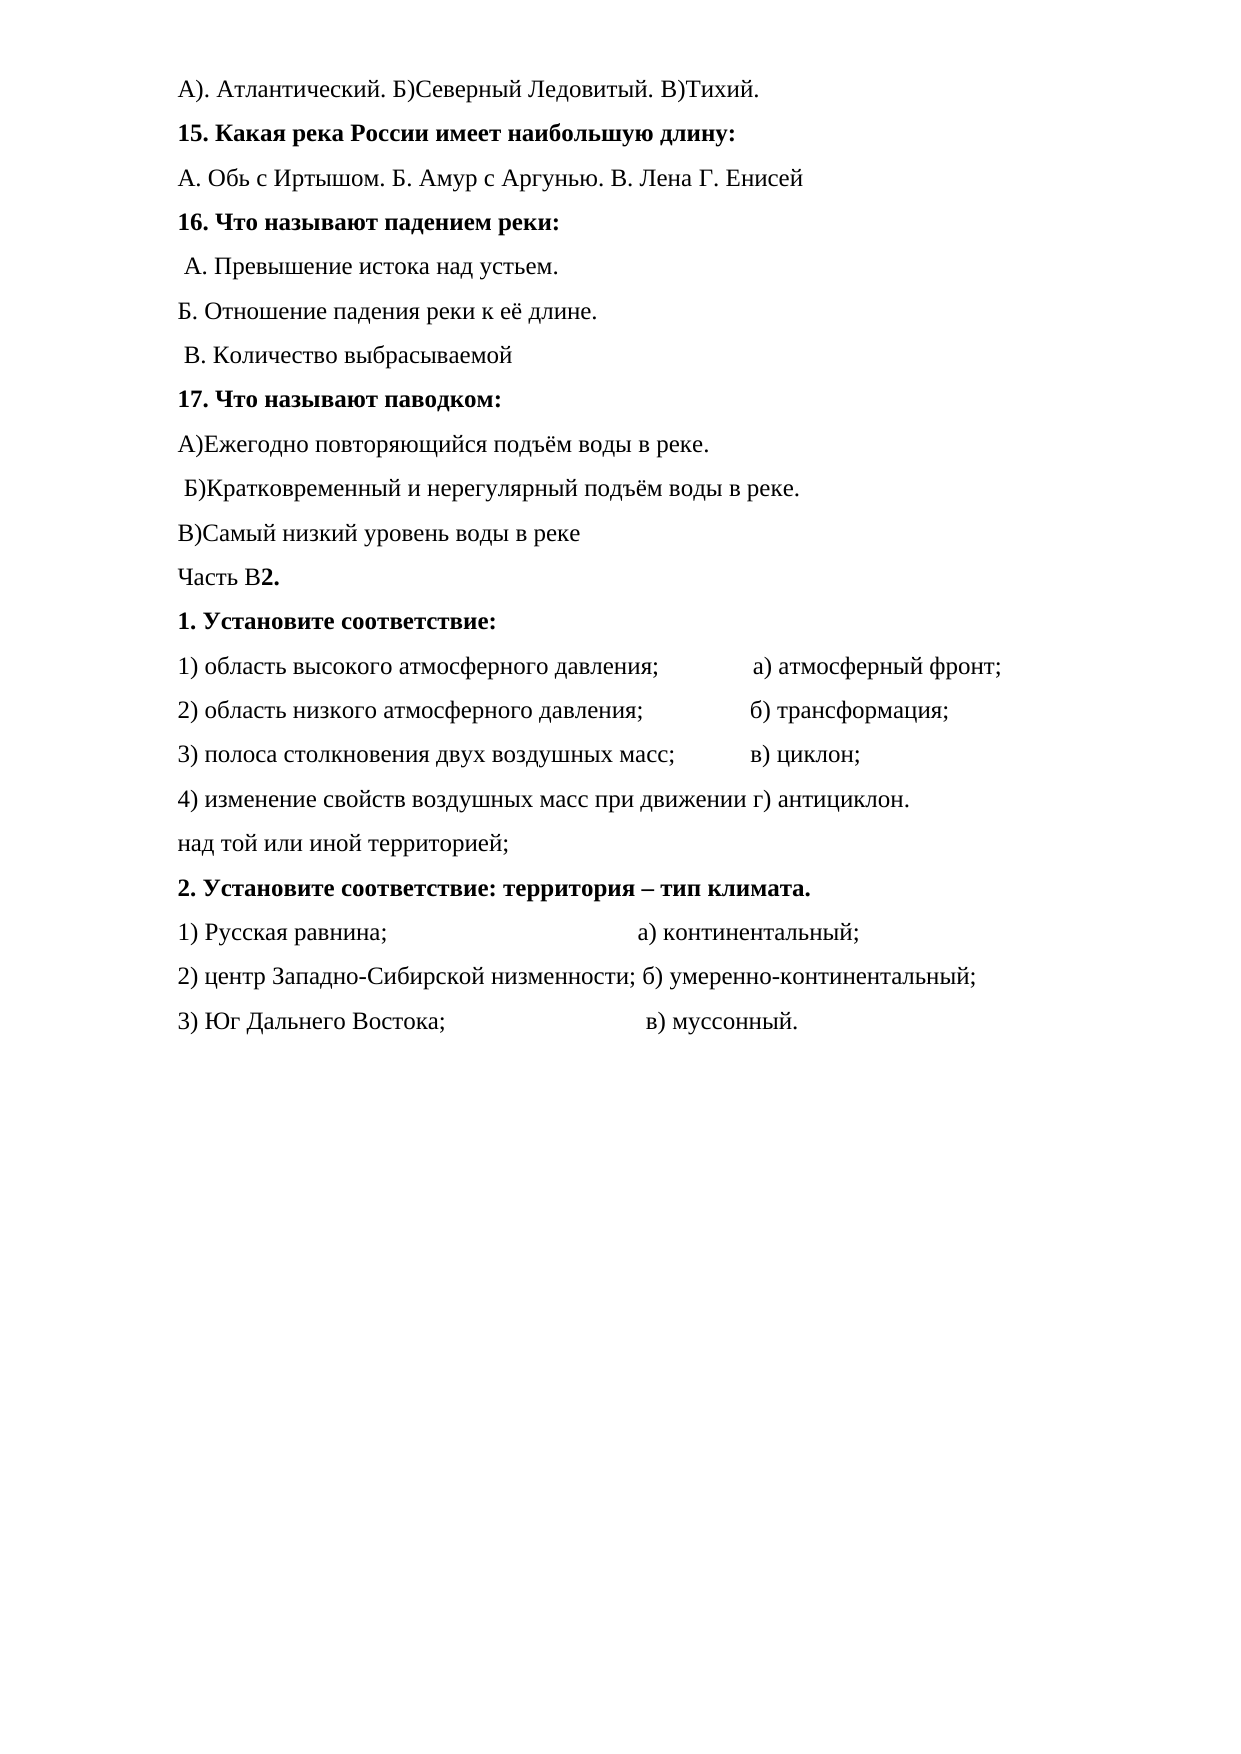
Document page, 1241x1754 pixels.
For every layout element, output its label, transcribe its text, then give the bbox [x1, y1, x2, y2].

text 3) Юг Дальнего Востока; в) муссонный. [177, 1006, 1152, 1034]
text 17. Что называют паводком: [177, 384, 1152, 413]
text 2. Установите соответствие: территория – тип климата. [177, 873, 1152, 901]
text 2) центр Западно-Сибирской низменности; б) умеренно-континентальный; [177, 961, 1152, 990]
text В)Самый низкий уровень воды в реке [177, 518, 1152, 546]
text 3) полоса столкновения двух воздушных масс; в) циклон; [177, 739, 1152, 768]
text 15. Какая река России имеет наибольшую длину: [177, 118, 1152, 147]
text А. Обь с Иртышом. Б. Амур с Аргунью. В. Лена Г. Енисей [177, 163, 1152, 191]
text Б. Отношение падения реки к её длине. [177, 296, 1152, 324]
text 4) изменение свойств воздушных масс при движении г) антициклон. [177, 784, 1152, 813]
text 2) область низкого атмосферного давления; б) трансформация; [177, 695, 1152, 724]
text Часть В2. [177, 562, 1152, 591]
text Б)Кратковременный и нерегулярный подъём воды в реке. [177, 473, 1152, 502]
text 1. Установите соответствие: [177, 606, 1152, 635]
text над той или иной территорией; [177, 828, 1152, 857]
text А)Ежегодно повторяющийся подъём воды в реке. [177, 429, 1152, 458]
text 1) область высокого атмосферного давления; а) атмосферный фронт; [177, 651, 1152, 679]
text А. Превышение истока над устьем. [177, 251, 1152, 280]
text 16. Что называют падением реки: [177, 207, 1152, 236]
text В. Количество выбрасываемой [177, 340, 1152, 369]
text 1) Русская равнина; а) континентальный; [177, 917, 1152, 946]
text А). Атлантический. Б)Северный Ледовитый. В)Тихий. [177, 74, 1152, 103]
